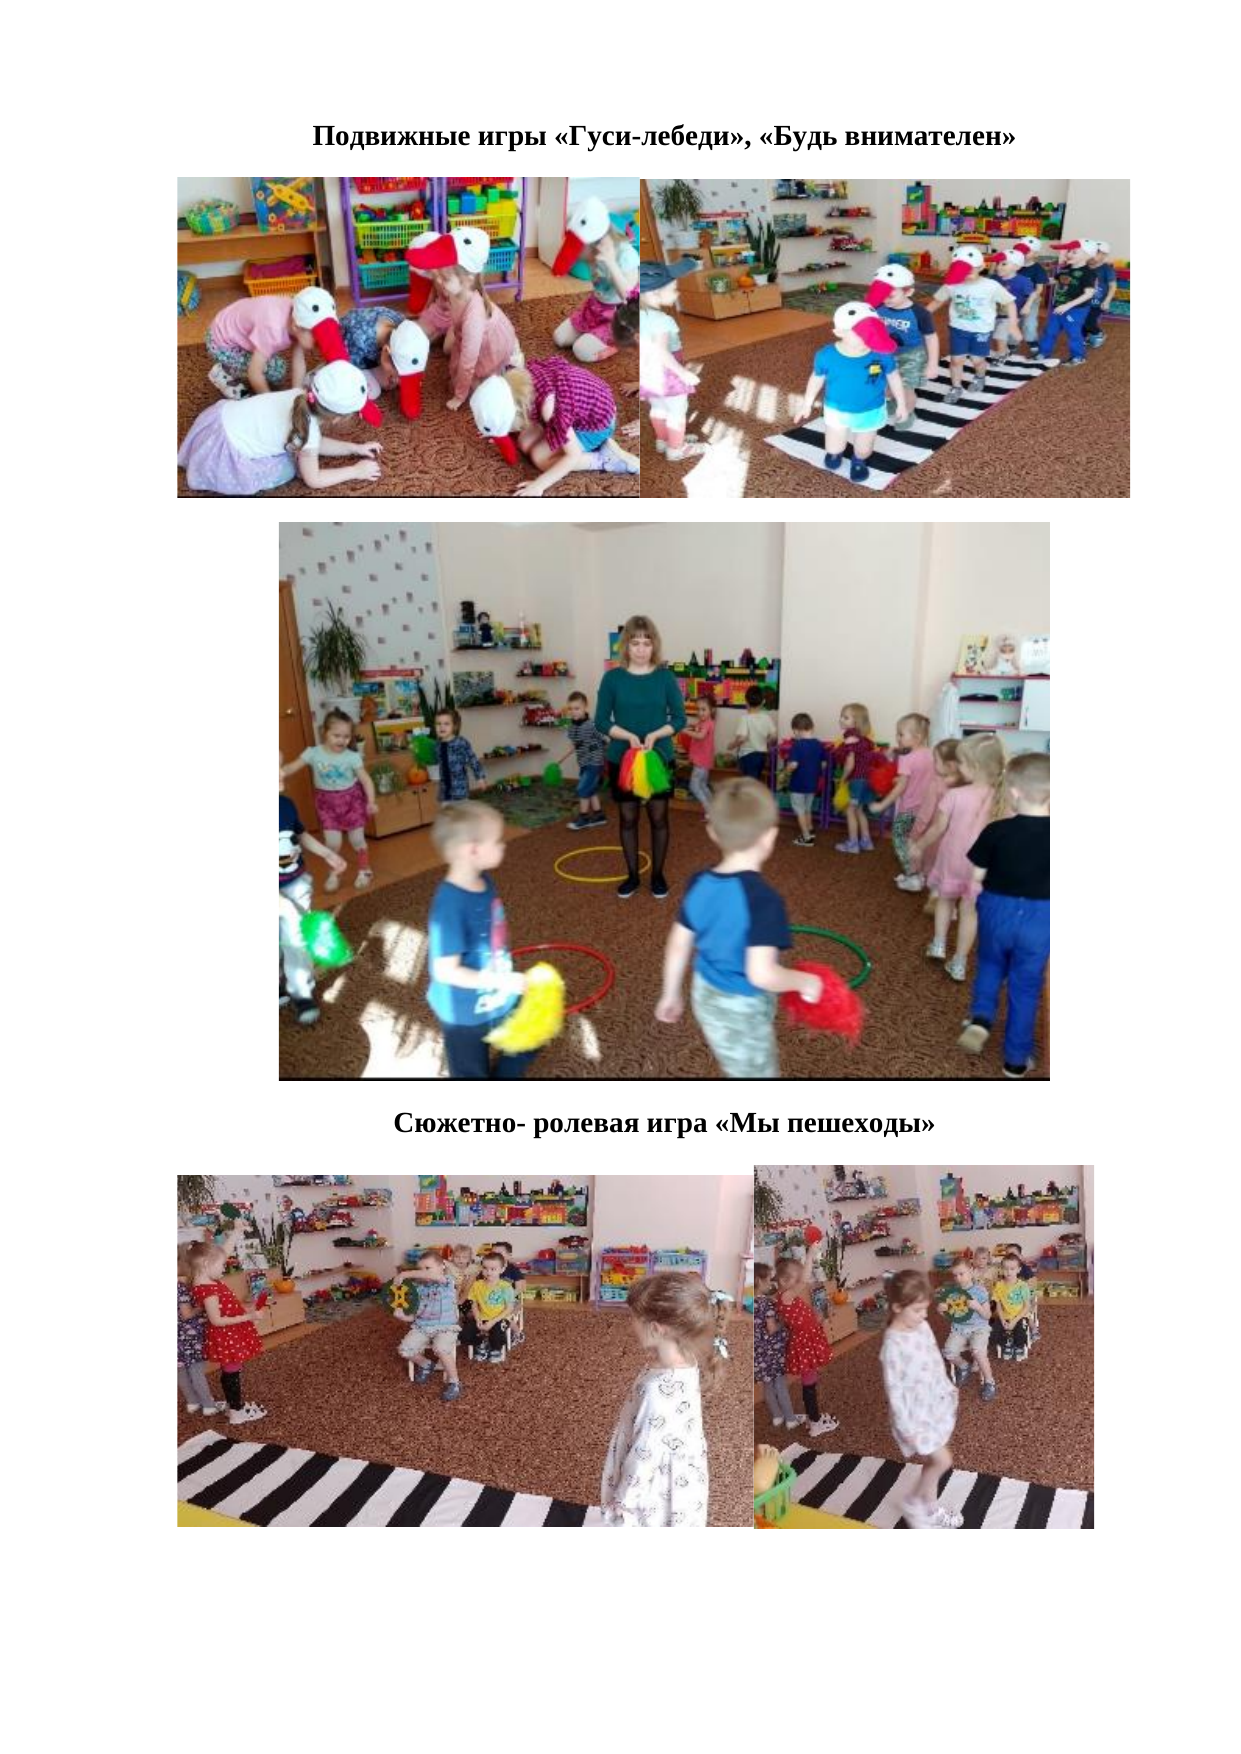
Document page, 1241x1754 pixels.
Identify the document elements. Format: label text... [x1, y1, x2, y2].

picture [177, 1165, 1095, 1529]
picture [177, 177, 1131, 498]
picture [278, 522, 1050, 1081]
text Подвижные игры «Гуси-лебеди», «Будь внимателен» [177, 118, 1152, 152]
text Сюжетно- ролевая игра «Мы пешеходы» [177, 1106, 1152, 1139]
